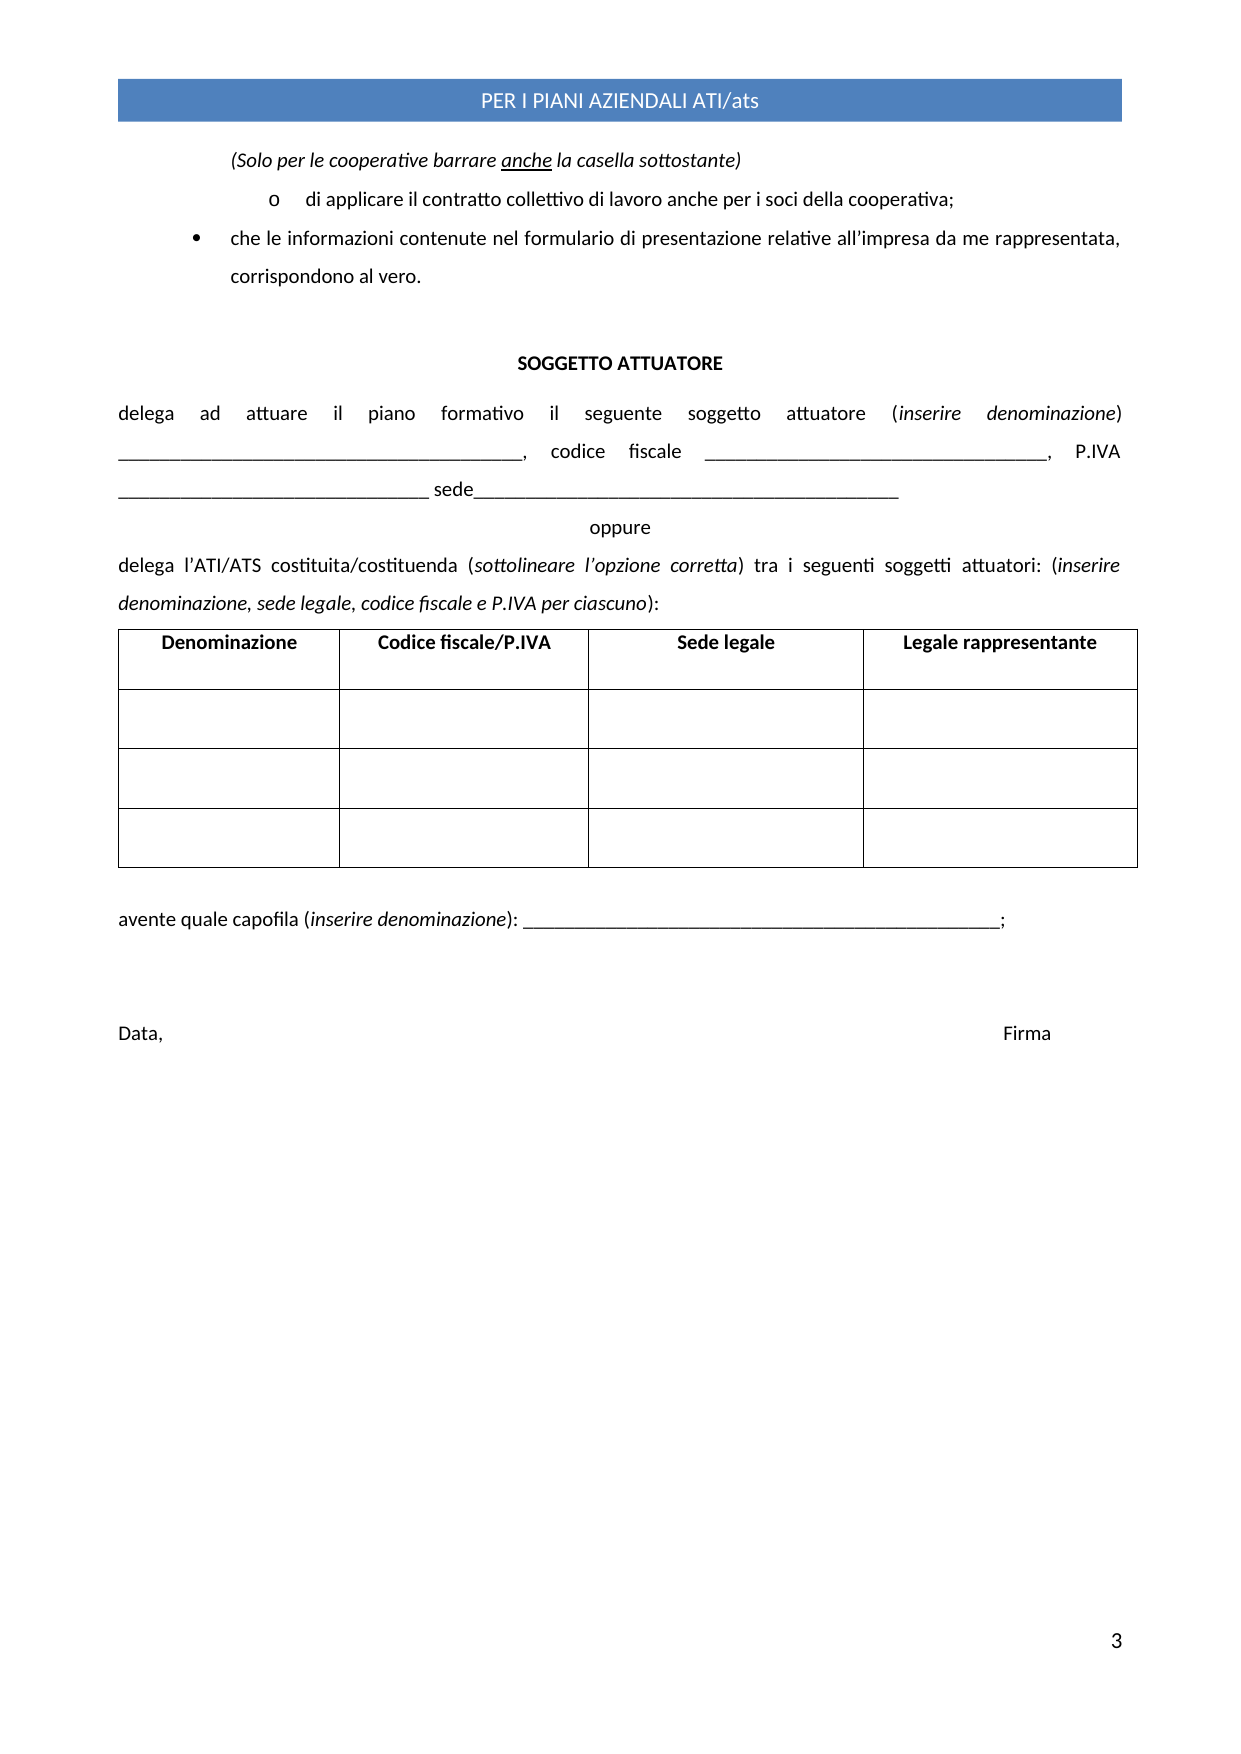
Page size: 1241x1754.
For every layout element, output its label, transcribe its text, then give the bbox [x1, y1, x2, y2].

table_header Codice fiscale/P.IVA [340, 630, 588, 689]
text oppure [118, 514, 1122, 539]
text delega ad attuare il piano formativo il seguente soggetto attuatore (inserire denominazione) _______________________________________, codice fiscale _________________________________, P.IVA ______________________________ sede_________________________________________ [118, 400, 1122, 501]
table_cell [340, 809, 588, 867]
table_cell [864, 749, 1137, 807]
table_cell [119, 690, 339, 748]
text (Solo per le cooperative barrare anche la casella sottostante) [157, 148, 1122, 173]
table_header Denominazione [119, 630, 339, 689]
table_cell [119, 809, 339, 867]
text avente quale capofila (inserire denominazione): ______________________________________________; [118, 906, 1122, 931]
list di applicare il contratto collettivo di lavoro anche per i soci della cooperativa; [268, 186, 1122, 212]
table_cell [589, 809, 863, 867]
table_cell [589, 690, 863, 748]
list che le informazioni contenute nel formulario di presentazione relative all’impresa da me rappresentata, corrispondono al vero. [193, 226, 1122, 289]
table_cell [340, 749, 588, 807]
table_header Legale rappresentante [864, 630, 1137, 689]
table_cell [864, 690, 1137, 748]
text Data, Firma [118, 1020, 1122, 1046]
table_header Sede legale [589, 630, 863, 689]
table_cell [589, 749, 863, 807]
table_cell [119, 749, 339, 807]
text delega l’ATI/ATS costituita/costituenda (sottolineare l’opzione corretta) tra i seguenti soggetti attuatori: (inserire denominazione, sede legale, codice fiscale e P.IVA per ciascuno): [118, 552, 1122, 616]
table_cell [340, 690, 588, 748]
table_cell [864, 809, 1137, 867]
text SOGGETTO ATTUATORE [118, 350, 1122, 375]
